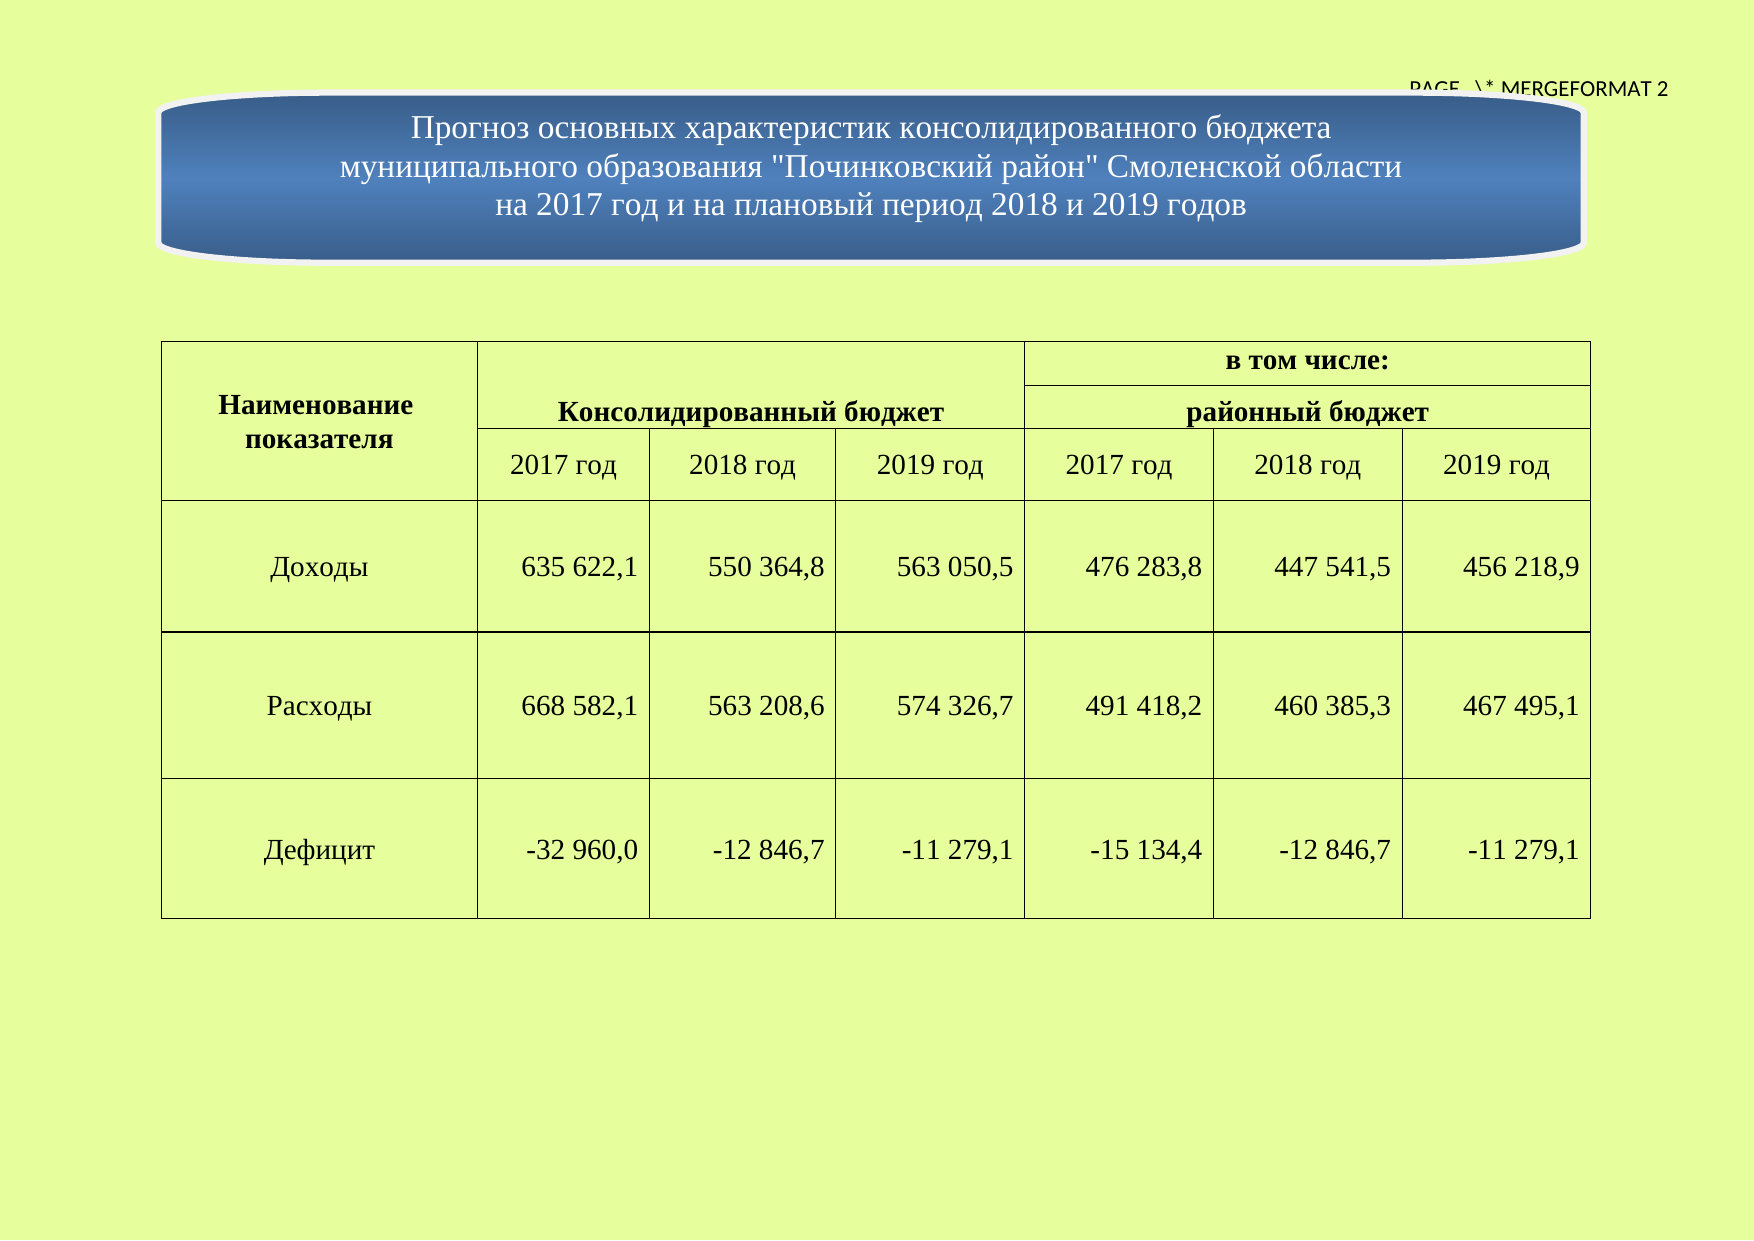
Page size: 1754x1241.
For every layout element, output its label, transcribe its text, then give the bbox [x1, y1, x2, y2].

table_cell 491 418,2 [1025, 633, 1213, 778]
table_cell Доходы [162, 501, 477, 631]
table_cell 2018 год [650, 429, 835, 499]
table_cell 447 541,5 [1214, 501, 1402, 631]
table_cell 635 622,1 [478, 501, 649, 631]
table_cell 563 208,6 [650, 633, 835, 778]
table_cell 668 582,1 [478, 633, 649, 778]
table_cell 574 326,7 [836, 633, 1024, 778]
table_cell -12 846,7 [1214, 779, 1402, 918]
table_cell -15 134,4 [1025, 779, 1213, 918]
table_header Консолидированный бюджет [478, 342, 1024, 428]
table_cell -11 279,1 [1403, 779, 1590, 918]
table_cell 563 050,5 [836, 501, 1024, 631]
table_cell -11 279,1 [836, 779, 1024, 918]
table_cell 467 495,1 [1403, 633, 1590, 778]
table_cell 2017 год [1025, 429, 1213, 499]
table_cell 2017 год [478, 429, 649, 499]
table_cell -12 846,7 [650, 779, 835, 918]
table_cell 460 385,3 [1214, 633, 1402, 778]
table_header в том числе: [1025, 342, 1590, 384]
table_cell районный бюджет [1025, 386, 1590, 428]
table_cell 2018 год [1214, 429, 1402, 499]
table_cell 2019 год [1403, 429, 1590, 499]
table_cell Расходы [162, 633, 477, 778]
table_cell 476 283,8 [1025, 501, 1213, 631]
table_cell 550 364,8 [650, 501, 835, 631]
table_cell 456 218,9 [1403, 501, 1590, 631]
table_header Наименование показателя [162, 342, 477, 499]
table_cell Дефицит [162, 779, 477, 918]
table_cell 2019 год [836, 429, 1024, 499]
table_cell -32 960,0 [478, 779, 649, 918]
